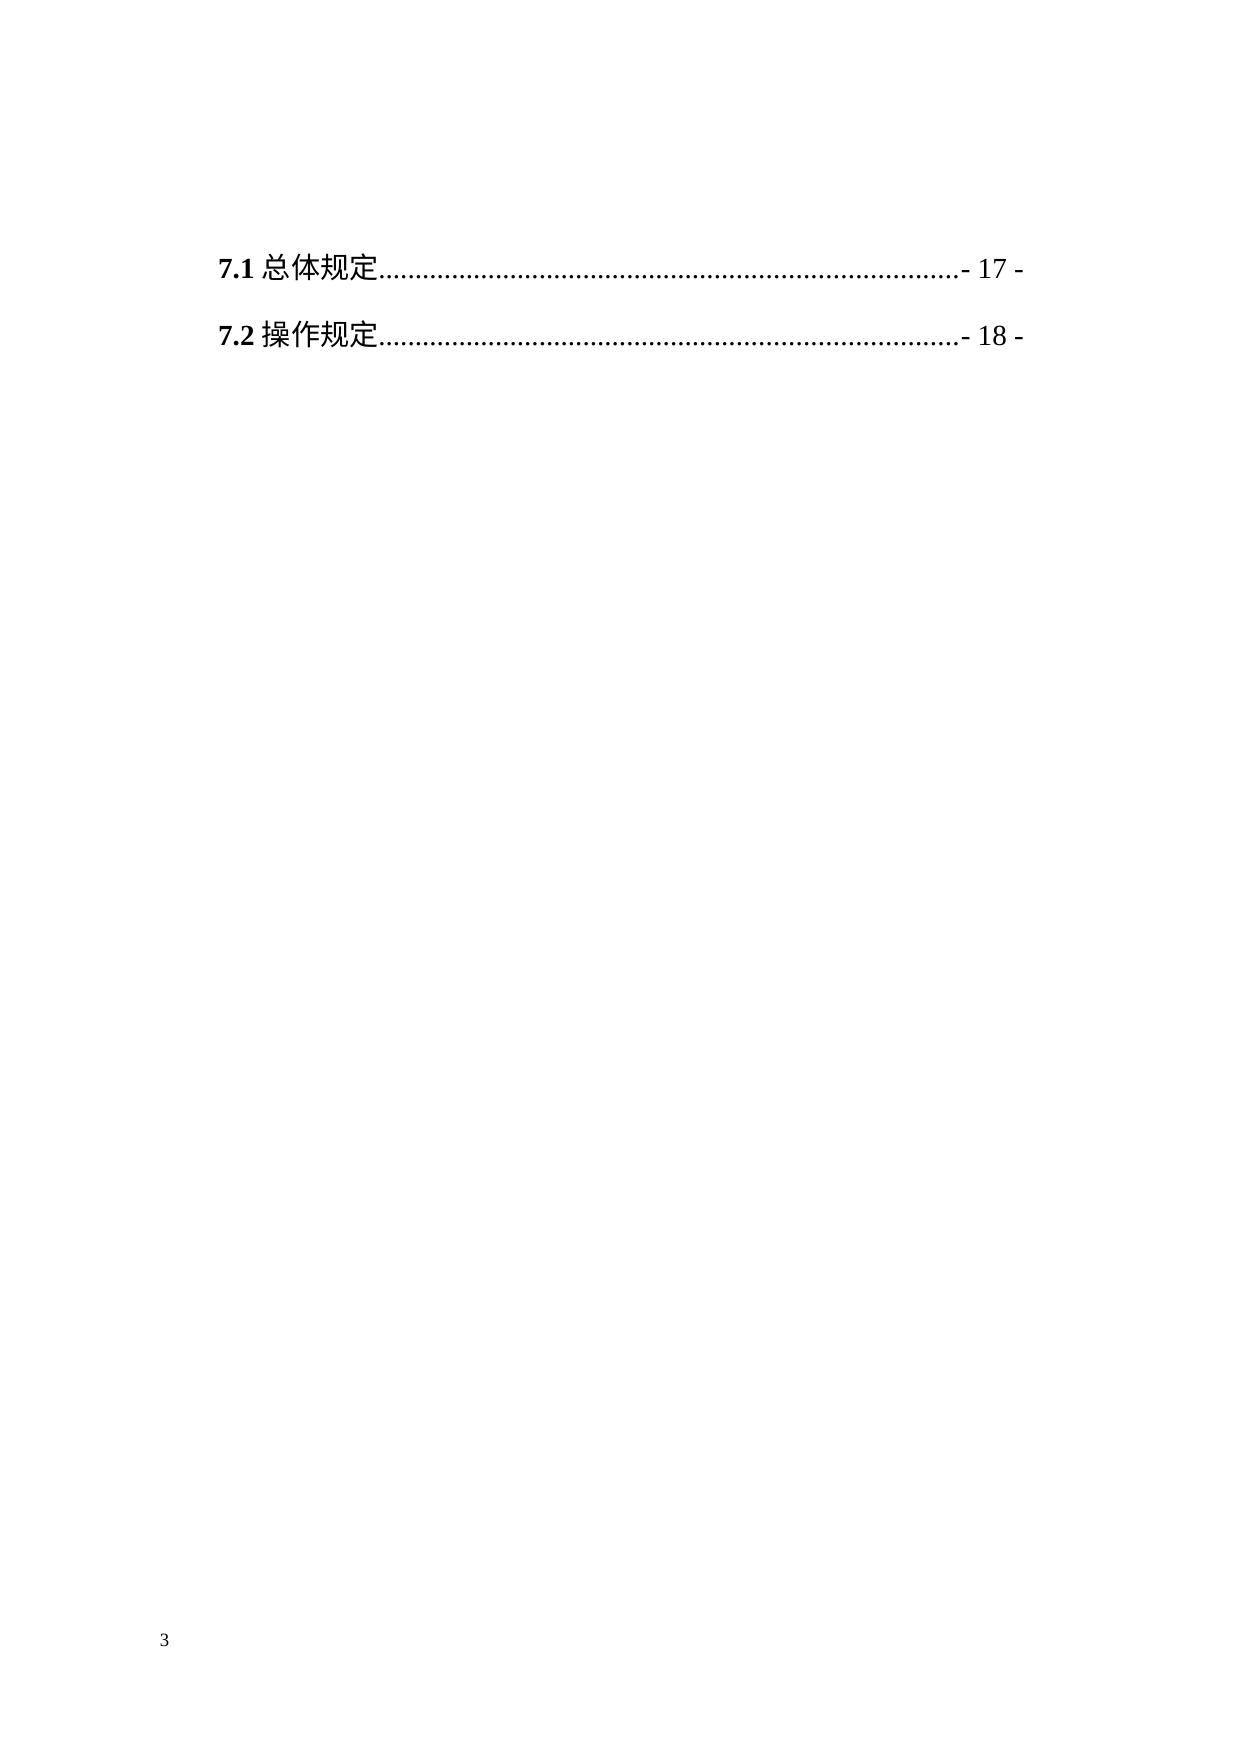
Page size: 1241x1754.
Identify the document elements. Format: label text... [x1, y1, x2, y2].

text 7.2 操作规定 - 18 - [209, 300, 1089, 367]
text 7.1 总体规定 - 17 - [209, 233, 1089, 300]
